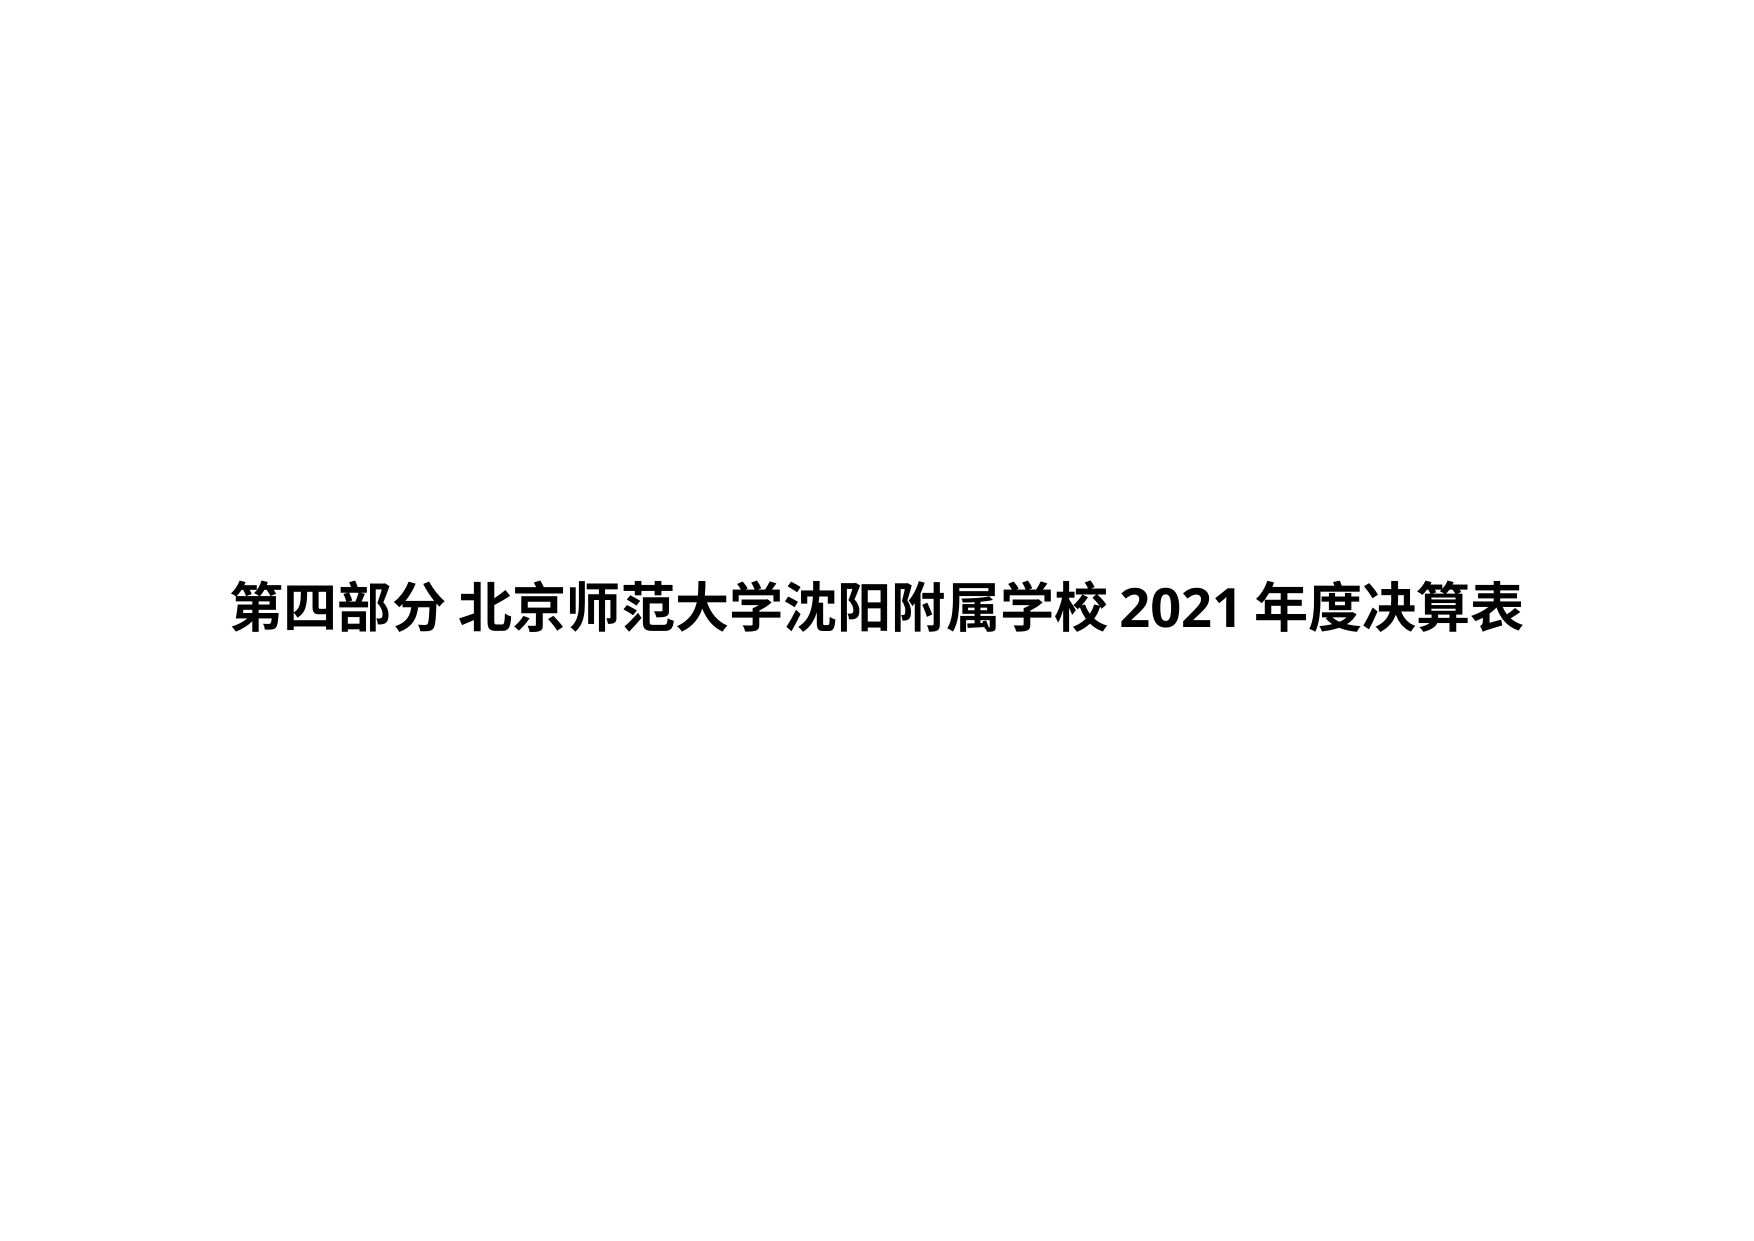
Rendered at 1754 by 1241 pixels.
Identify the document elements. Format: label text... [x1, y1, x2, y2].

text 第四部分 北京师范大学沈阳附属学校2021年度决算表 [150, 555, 1604, 653]
